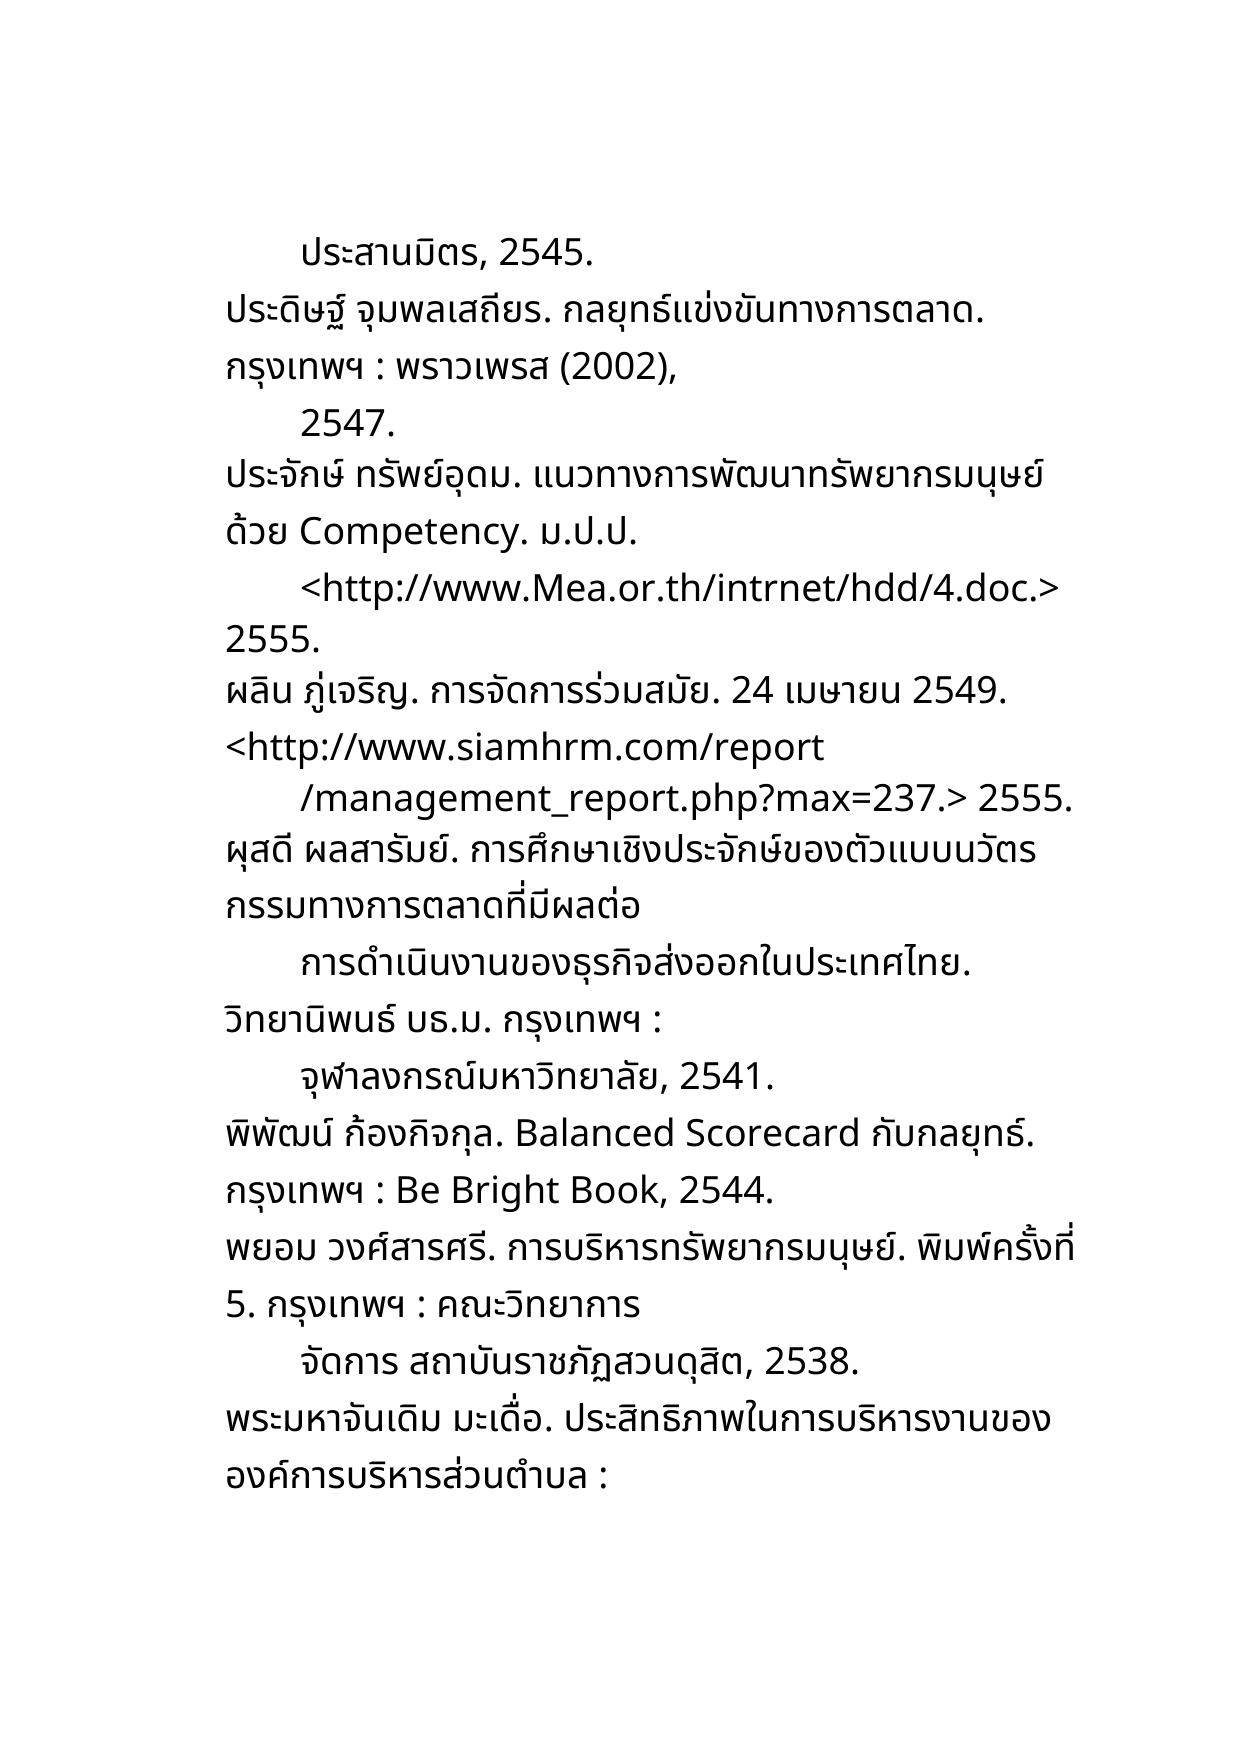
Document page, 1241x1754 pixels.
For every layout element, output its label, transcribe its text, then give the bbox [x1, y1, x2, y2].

text ประสานมิตร, 2545. [225, 225, 1090, 282]
text /management_report.php?max=237.> 2555. [225, 771, 1090, 822]
text พิพัฒน์ ก้องกิจกุล. Balanced Scorecard กับกลยุทธ์. กรุงเทพฯ : Be Bright Book, 2544. [225, 1107, 1090, 1221]
text ผลิน ภู่เจริญ. การจัดการร่วมสมัย. 24 เมษายน 2549. <http://www.siamhrm.com/report [225, 663, 1090, 771]
text <http://www.Mea.or.th/intrnet/hdd/4.doc.> 2555. [225, 561, 1090, 663]
text จุฬาลงกรณ์มหาวิทยาลัย, 2541. [225, 1050, 1090, 1107]
text จัดการ สถาบันราชภัฏสวนดุสิต, 2538. [225, 1334, 1090, 1392]
text ประดิษฐ์ จุมพลเสถียร. กลยุทธ์แข่งขันทางการตลาด. กรุงเทพฯ : พราวเพรส (2002), [225, 282, 1090, 396]
text พระมหาจันเดิม มะเดื่อ. ประสิทธิภาพในการบริหารงานขององค์การบริหารส่วนตำบล : [225, 1392, 1090, 1506]
text การดำเนินงานของธุรกิจส่งออกในประเทศไทย. วิทยานิพนธ์ บธ.ม. กรุงเทพฯ : [225, 936, 1090, 1050]
text 2547. [225, 396, 1090, 447]
text พยอม วงศ์สารศรี. การบริหารทรัพยากรมนุษย์. พิมพ์ครั้งที่ 5. กรุงเทพฯ : คณะวิทยาการ [225, 1221, 1090, 1334]
text ผุสดี ผลสารัมย์. การศึกษาเชิงประจักษ์ของตัวแบบนวัตรกรรมทางการตลาดที่มีผลต่อ [225, 822, 1090, 936]
text ประจักษ์ ทรัพย์อุดม. แนวทางการพัฒนาทรัพยากรมนุษย์ด้วย Competency. ม.ป.ป. [225, 447, 1090, 561]
